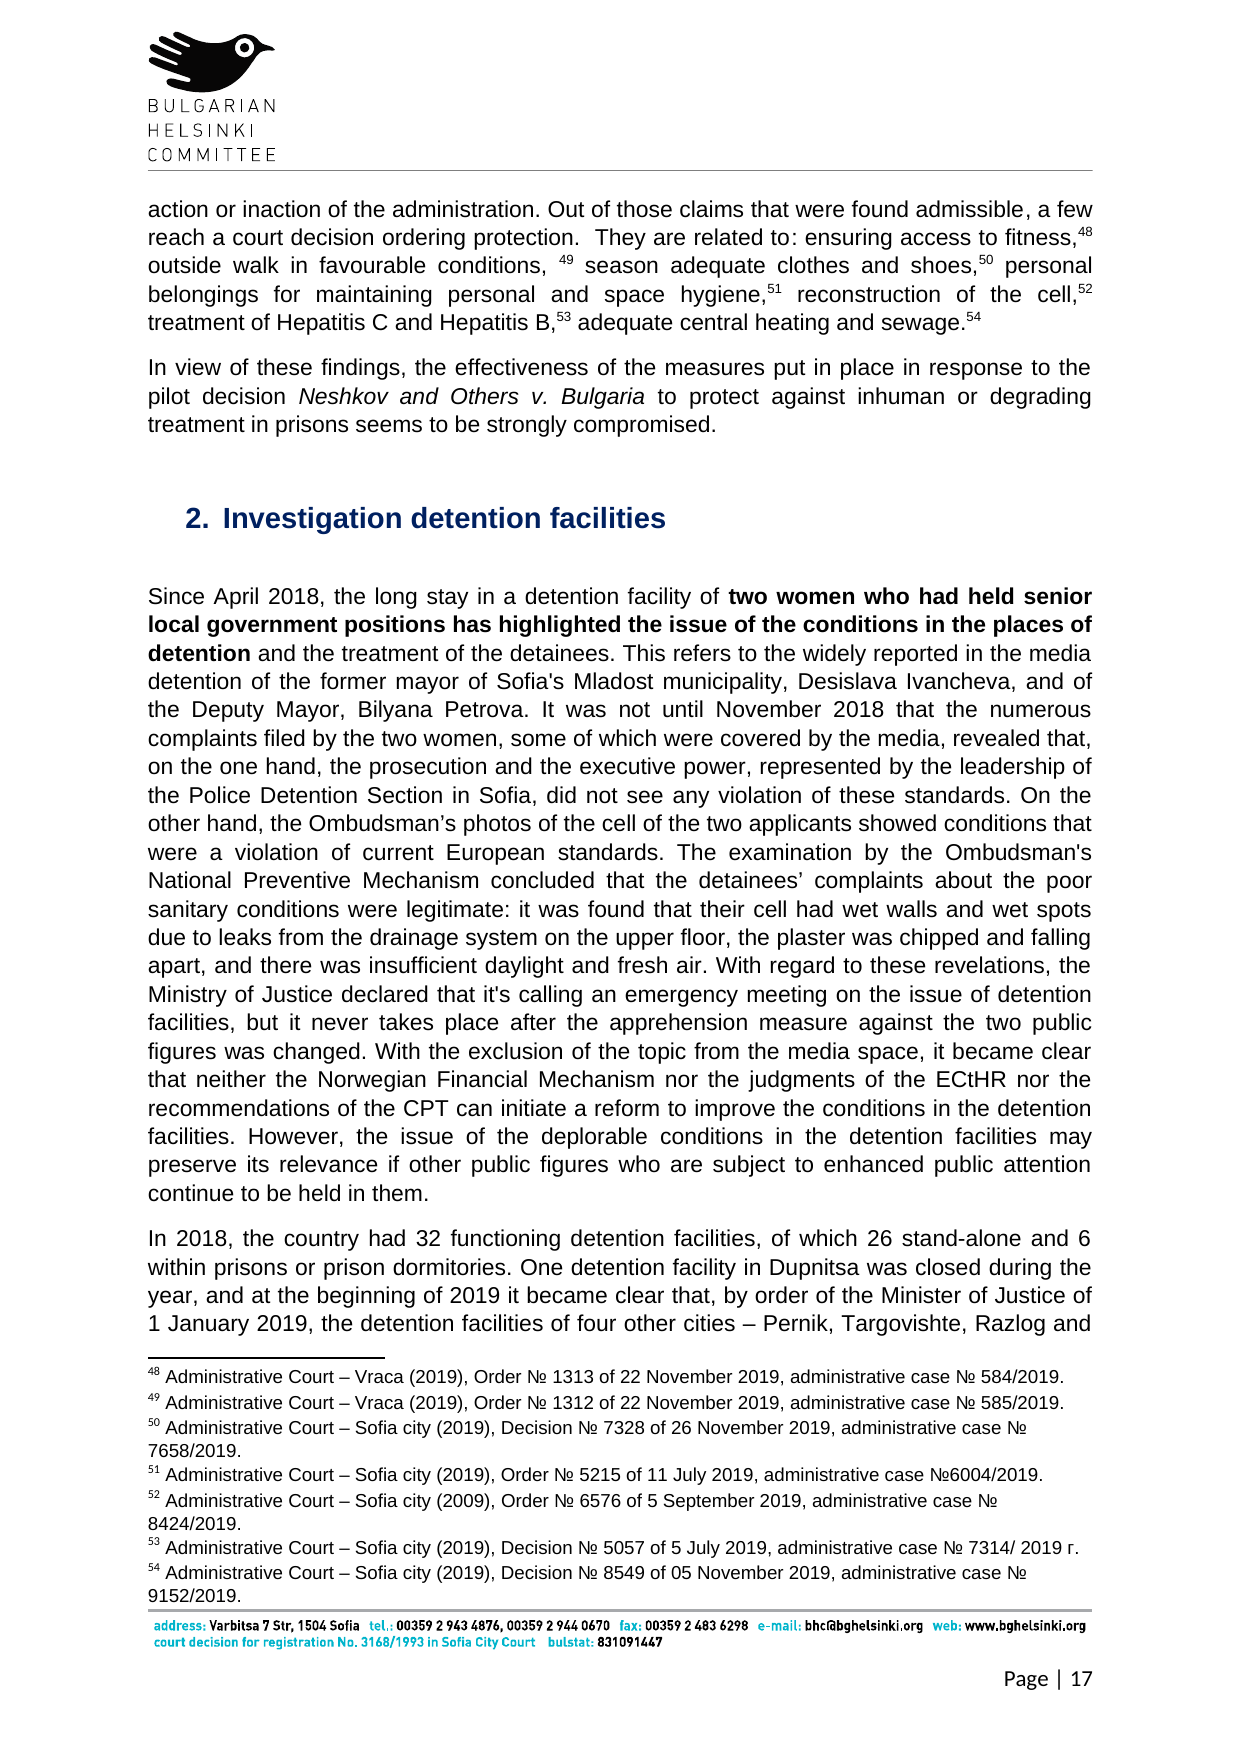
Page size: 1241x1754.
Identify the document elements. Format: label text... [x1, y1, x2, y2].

subtitle Investigation detention facilities [185, 501, 1093, 535]
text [148, 196, 1093, 336]
text In view of these findings, the effectiveness of the measures put in place in response to the pilot decision Neshkov and Others v. Bulgaria to protect against inhuman or degrading treatment in prisons seems to be strongly compromised. [148, 354, 1093, 438]
text Since April 2018, the long stay in a detention facility of two women who had held senior local government positions has highlighted the issue of the conditions in the places of detention and the treatment of the detainees. This refers to the widely reported in the media detention of the former mayor of Sofia's Mladost municipality, Desislava Ivancheva, and of the Deputy Mayor, Bilyana Petrova. It was not until November 2018 that the numerous complaints filed by the two women, some of which were covered by the media, revealed that, on the one hand, the prosecution and the executive power, represented by the leadership of the Police Detention Section in Sofia, did not see any violation of these standards. On the other hand, the Ombudsman’s photos of the cell of the two applicants showed conditions that were a violation of current European standards. The examination by the Ombudsman's National Preventive Mechanism concluded that the detainees’ complaints about the poor sanitary conditions were legitimate: it was found that their cell had wet walls and wet spots due to leaks from the drainage system on the upper floor, the plaster was chipped and falling apart, and there was insufficient daylight and fresh air. With regard to these revelations, the Ministry of Justice declared that it's calling an emergency meeting on the issue of detention facilities, but it never takes place after the apprehension measure against the two public figures was changed. With the exclusion of the topic from the media space, it became clear that neither the Norwegian Financial Mechanism nor the judgments of the ECtHR nor the recommendations of the CPT can initiate a reform to improve the conditions in the detention facilities. However, the issue of the deplorable conditions in the detention facilities may preserve its relevance if other public figures who are subject to enhanced public attention continue to be held in them. [148, 583, 1093, 1206]
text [148, 1225, 1093, 1337]
